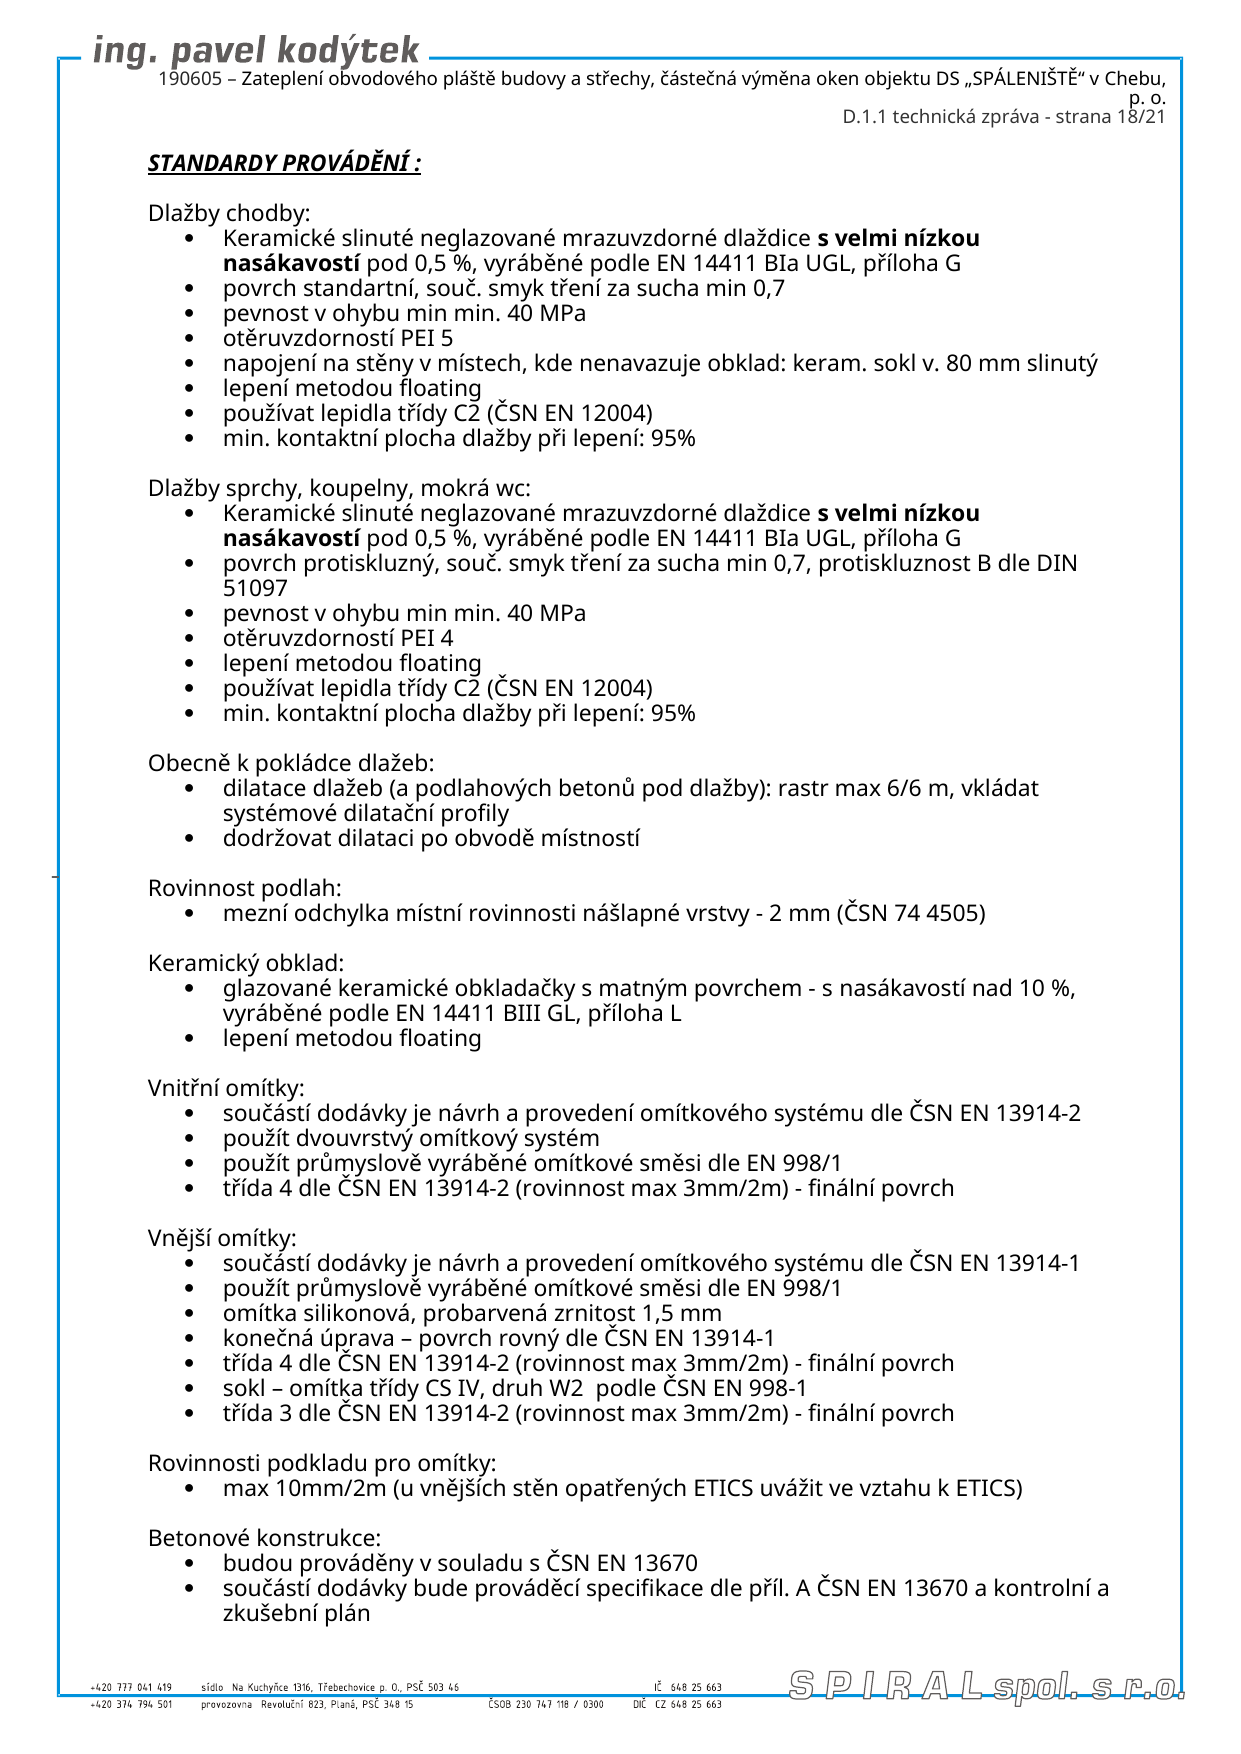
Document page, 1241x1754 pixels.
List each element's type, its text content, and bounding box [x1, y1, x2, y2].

list max 10mm/2m (u vnějších stěn opatřených ETICS uvážit ve vztahu k ETICS) [185, 1476, 1122, 1501]
list mezní odchylka místní rovinnosti nášlapné vrstvy - 2 mm (ČSN 74 4505) [185, 901, 1122, 926]
text Betonové konstrukce: [148, 1526, 1122, 1551]
list lepení metodou floating [185, 1026, 1122, 1051]
text Vnitřní omítky: [148, 1076, 1122, 1101]
list napojení na stěny v místech, kde nenavazuje obklad: keram. sokl v. 80 mm slinutý [185, 351, 1122, 376]
list použít průmyslově vyráběné omítkové směsi dle EN 998/1 [185, 1151, 1122, 1176]
text Vnější omítky: [148, 1226, 1122, 1251]
list Keramické slinuté neglazované mrazuvzdorné dlaždice s velmi nízkou nasákavostí pod 0,5 %, vyráběné podle EN 14411 BIa UGL, příloha G [185, 501, 1122, 551]
list dilatace dlažeb (a podlahových betonů pod dlažby): rastr max 6/6 m, vkládat systémové dilatační profily [185, 776, 1122, 826]
text Keramický obklad: [148, 951, 1122, 976]
list použít průmyslově vyráběné omítkové směsi dle EN 998/1 [185, 1276, 1122, 1301]
text Dlažby chodby: [148, 201, 1122, 226]
list pevnost v ohybu min min. 40 MPa [185, 301, 1122, 326]
list třída 3 dle ČSN EN 13914-2 (rovinnost max 3mm/2m) - finální povrch [185, 1401, 1122, 1426]
list povrch standartní, souč. smyk tření za sucha min 0,7 [185, 276, 1122, 301]
list lepení metodou floating [185, 376, 1122, 401]
list použít dvouvrstvý omítkový systém [185, 1126, 1122, 1151]
list třída 4 dle ČSN EN 13914-2 (rovinnost max 3mm/2m) - finální povrch [185, 1176, 1122, 1201]
list lepení metodou floating [185, 651, 1122, 676]
list používat lepidla třídy C2 (ČSN EN 12004) [185, 676, 1122, 701]
list konečná úprava – povrch rovný dle ČSN EN 13914-1 [185, 1326, 1122, 1351]
list pevnost v ohybu min min. 40 MPa [185, 601, 1122, 626]
list otěruvzdorností PEI 4 [185, 626, 1122, 651]
list Keramické slinuté neglazované mrazuvzdorné dlaždice s velmi nízkou nasákavostí pod 0,5 %, vyráběné podle EN 14411 BIa UGL, příloha G [185, 226, 1122, 276]
list budou prováděny v souladu s ČSN EN 13670 [185, 1551, 1122, 1576]
list povrch protiskluzný, souč. smyk tření za sucha min 0,7, protiskluznost B dle DIN 51097 [185, 551, 1122, 601]
list sokl – omítka třídy CS IV, druh W2 podle ČSN EN 998-1 [185, 1376, 1122, 1401]
list součástí dodávky je návrh a provedení omítkového systému dle ČSN EN 13914-2 [185, 1101, 1122, 1126]
text Obecně k pokládce dlažeb: [148, 751, 1122, 776]
list otěruvzdorností PEI 5 [185, 326, 1122, 351]
list součástí dodávky je návrh a provedení omítkového systému dle ČSN EN 13914-1 [185, 1251, 1122, 1276]
text Rovinnosti podkladu pro omítky: [148, 1451, 1122, 1476]
text Rovinnost podlah: [148, 876, 1122, 901]
list omítka silikonová, probarvená zrnitost 1,5 mm [185, 1301, 1122, 1326]
text STANDARDY PROVÁDĚNÍ : [148, 151, 1122, 176]
list třída 4 dle ČSN EN 13914-2 (rovinnost max 3mm/2m) - finální povrch [185, 1351, 1122, 1376]
list dodržovat dilataci po obvodě místností [185, 826, 1122, 851]
text Dlažby sprchy, koupelny, mokrá wc: [148, 476, 1122, 501]
list min. kontaktní plocha dlažby při lepení: 95% [185, 701, 1122, 726]
list min. kontaktní plocha dlažby při lepení: 95% [185, 426, 1122, 451]
list glazované keramické obkladačky s matným povrchem - s nasákavostí nad 10 %, vyráběné podle EN 14411 BIII GL, příloha L [185, 976, 1122, 1026]
list používat lepidla třídy C2 (ČSN EN 12004) [185, 401, 1122, 426]
list součástí dodávky bude prováděcí specifikace dle příl. A ČSN EN 13670 a kontrolní a zkušební plán [185, 1576, 1122, 1626]
